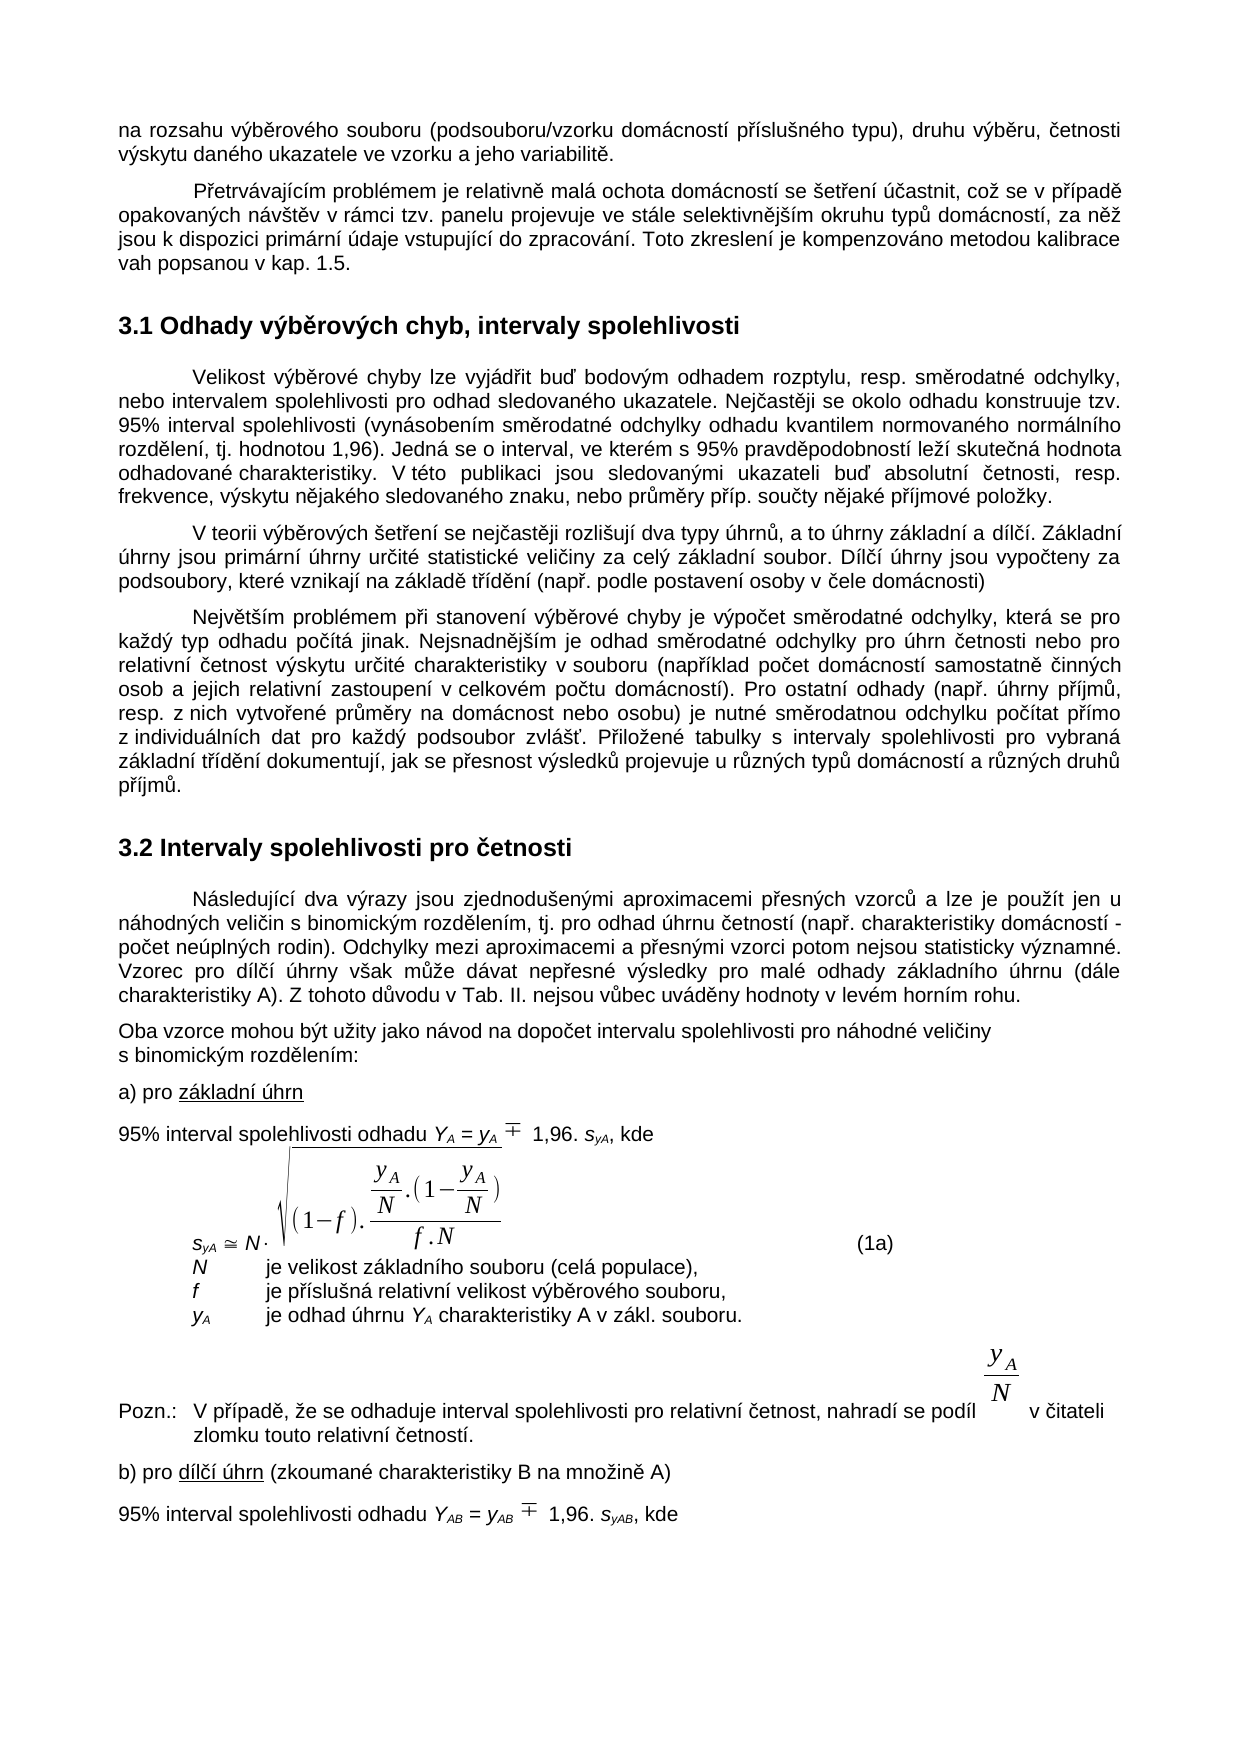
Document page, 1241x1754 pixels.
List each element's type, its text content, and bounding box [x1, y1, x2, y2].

text 95% interval spolehlivosti odhadu YAB = yAB 1,96. syAB, kde [118, 1496, 1122, 1526]
text yA je odhad úhrnu YA charakteristiky A v zákl. souboru. [118, 1303, 1122, 1327]
text 3.2 Intervaly spolehlivosti pro četnosti [118, 833, 1122, 862]
text Přetrvávajícím problémem je relativně malá ochota domácností se šetření účastnit, což se v případě opakovaných návštěv v rámci tzv. panelu projevuje ve stále selektivnějším okruhu typů domácností, za něž jsou k dispozici primární údaje vstupující do zpracování. Toto zkreslení je kompenzováno metodou kalibrace vah popsanou v kap. 1.5. [118, 178, 1122, 274]
text Největším problémem při stanovení výběrové chyby je výpočet směrodatné odchylky, která se pro každý typ odhadu počítá jinak. Nejsnadnějším je odhad směrodatné odchylky pro úhrn četnosti nebo pro relativní četnost výskytu určité charakteristiky v souboru (například počet domácností samostatně činných osob a jejich relativní zastoupení v celkovém počtu domácností). Pro ostatní odhady (např. úhrny příjmů, resp. z nich vytvořené průměry na domácnost nebo osobu) je nutné směrodatnou odchylku počítat přímo z individuálních dat pro každý podsoubor zvlášť. Přiložené tabulky s intervaly spolehlivosti pro vybraná základní třídění dokumentují, jak se přesnost výsledků projevuje u různých typů domácností a různých druhů příjmů. [118, 605, 1122, 797]
text Velikost výběrové chyby lze vyjádřit buď bodovým odhadem rozptylu, resp. směrodatné odchylky, nebo intervalem spolehlivosti pro odhad sledovaného ukazatele. Nejčastěji se okolo odhadu konstruuje tzv. 95% interval spolehlivosti (vynásobením směrodatné odchylky odhadu kvantilem normovaného normálního rozdělení, tj. hodnotou 1,96). Jedná se o interval, ve kterém s 95% pravděpodobností leží skutečná hodnota odhadované charakteristiky. V této publikaci jsou sledovanými ukazateli buď absolutní četnosti, resp. frekvence, výskytu nějakého sledovaného znaku, nebo průměry příp. součty nějaké příjmové položky. [118, 364, 1122, 508]
text Oba vzorce mohou být užity jako návod na dopočet intervalu spolehlivosti pro náhodné veličiny s binomickým rozdělením: [118, 1019, 1122, 1067]
text N je velikost základního souboru (celá populace), [118, 1255, 1122, 1279]
text 3.1 Odhady výběrových chyb, intervaly spolehlivosti [118, 311, 1122, 339]
text Následující dva výrazy jsou zjednodušenými aproximacemi přesných vzorců a lze je použít jen u náhodných veličin s binomickým rozdělením, tj. pro odhad úhrnu četností (např. charakteristiky domácností - počet neúplných rodin). Odchylky mezi aproximacemi a přesnými vzorci potom nejsou statisticky významné. Vzorec pro dílčí úhrny však může dávat nepřesné výsledky pro malé odhady základního úhrnu (dále charakteristiky A). Z tohoto důvodu v Tab. II. nejsou vůbec uváděny hodnoty v levém horním rohu. [118, 887, 1122, 1007]
text Pozn.: V případě, že se odhaduje interval spolehlivosti pro relativní četnost, nahradí se podíl v čitateli zlomku touto relativní četností. [118, 1339, 1122, 1447]
text b) pro dílčí úhrn (zkoumané charakteristiky B na množině A) [118, 1460, 1122, 1484]
text f je příslušná relativní velikost výběrového souboru, [118, 1279, 1122, 1303]
text syA N (1a) [118, 1146, 1122, 1255]
text a) pro základní úhrn [118, 1080, 1122, 1104]
text 95% interval spolehlivosti odhadu YA = yA 1,96. syA, kde [118, 1116, 1122, 1146]
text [118, 118, 1122, 166]
text V teorii výběrových šetření se nejčastěji rozlišují dva typy úhrnů, a to úhrny základní a dílčí. Základní úhrny jsou primární úhrny určité statistické veličiny za celý základní soubor. Dílčí úhrny jsou vypočteny za podsoubory, které vznikají na základě třídění (např. podle postavení osoby v čele domácnosti) [118, 521, 1122, 593]
